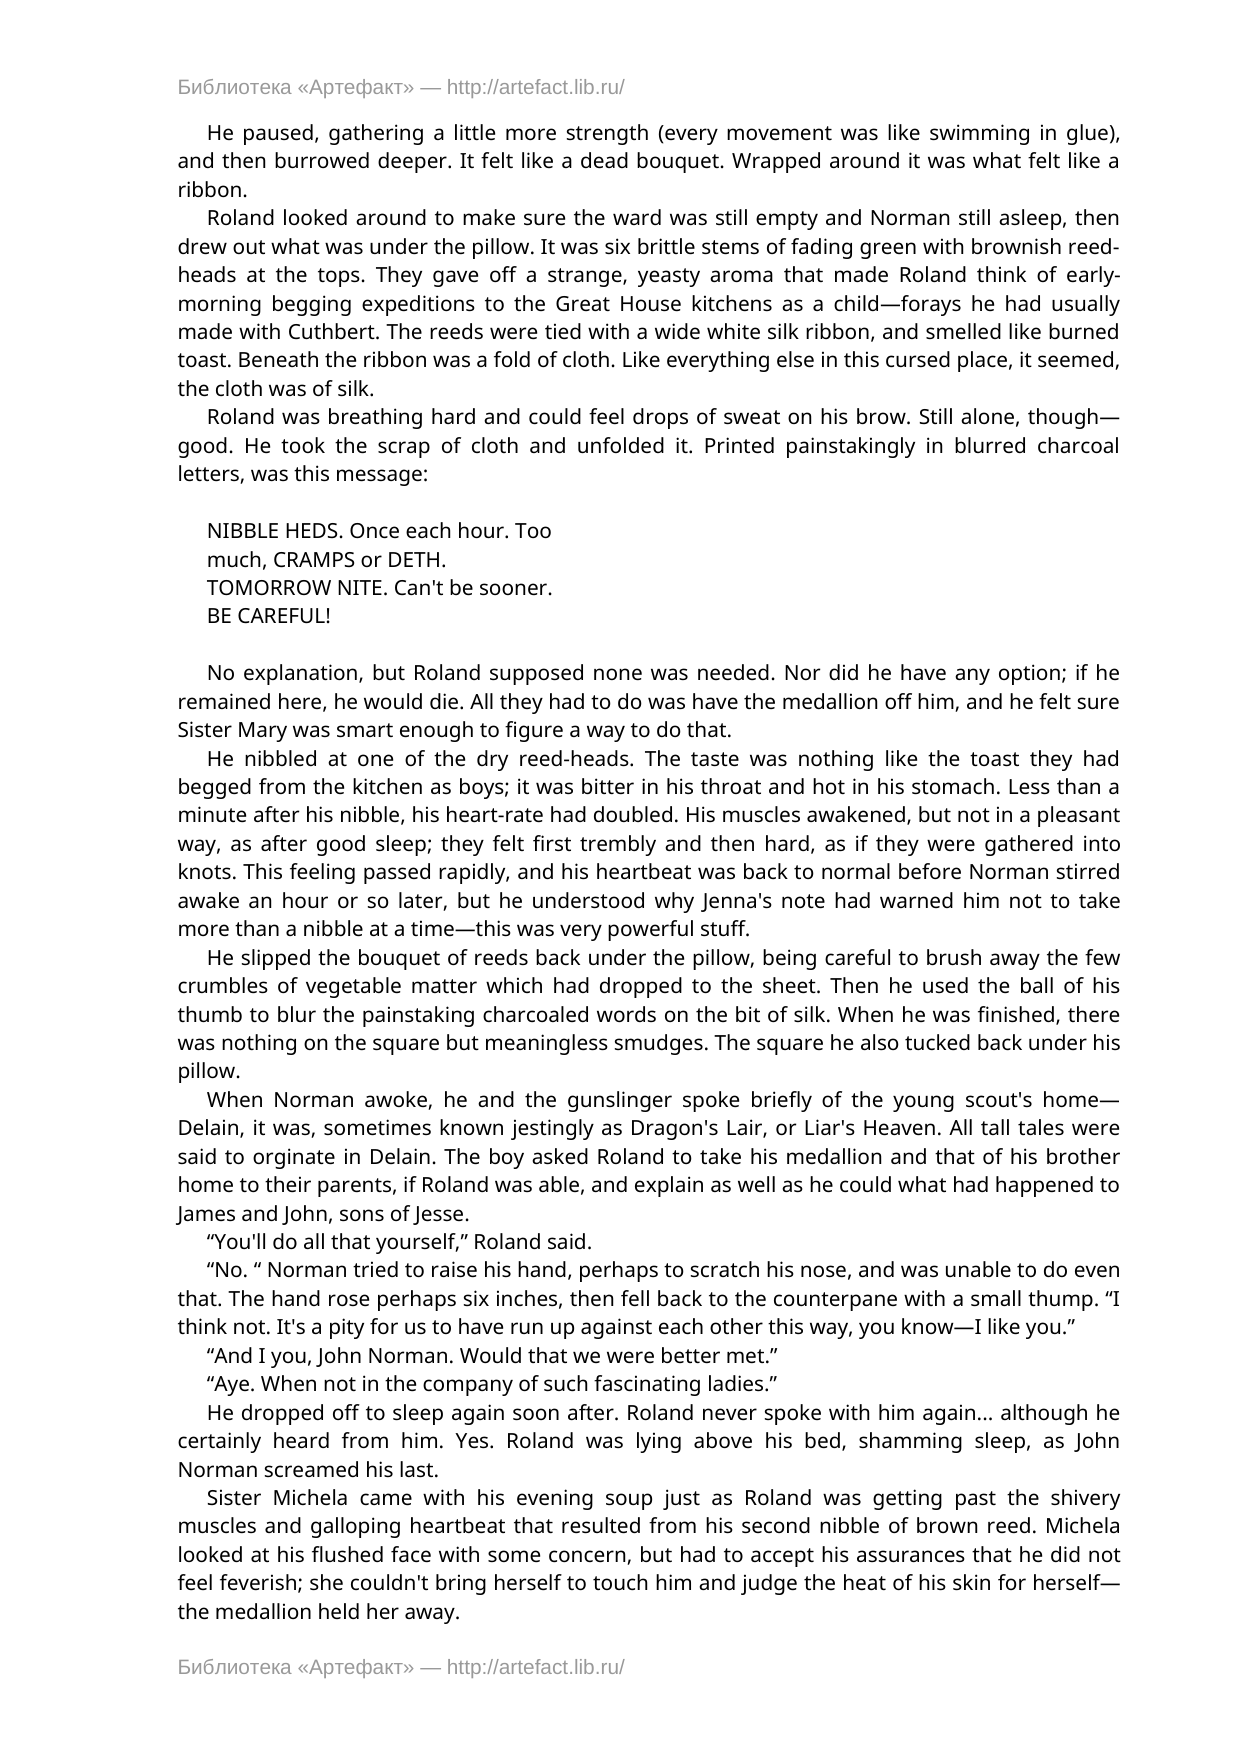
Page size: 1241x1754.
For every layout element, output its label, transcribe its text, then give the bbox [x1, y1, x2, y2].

text He nibbled at one of the dry reed-heads. The taste was nothing like the toast they had begged from the kitchen as boys; it was bitter in his throat and hot in his stomach. Less than a minute after his nibble, his heart-rate had doubled. His muscles awakened, but not in a pleasant way, as after good sleep; they felt first trembly and then hard, as if they were gathered into knots. This feeling passed rapidly, and his heartbeat was back to normal before Norman stirred awake an hour or so later, but he understood why Jenna's note had warned him not to take more than a nibble at a time—this was very powerful stuff. [177, 744, 1122, 943]
text TOMORROW NITE. Can't be sooner. [177, 573, 1122, 602]
text “No. “ Norman tried to raise his hand, perhaps to scratch his nose, and was unable to do even that. The hand rose perhaps six inches, then fell back to the counterpane with a small thump. “I think not. It's a pity for us to have run up against each other this way, you know—I like you.” [177, 1256, 1122, 1341]
text NIBBLE HEDS. Once each hour. Too [177, 516, 1122, 545]
text No explanation, but Roland supposed none was needed. Nor did he have any option; if he remained here, he would die. All they had to do was have the medallion off him, and he felt sure Sister Mary was smart enough to figure a way to do that. [177, 658, 1122, 744]
text “Aye. When not in the company of such fascinating ladies.” [177, 1369, 1122, 1398]
text When Norman awoke, he and the gunslinger spoke briefly of the young scout's home—Delain, it was, sometimes known jestingly as Dragon's Lair, or Liar's Heaven. All tall tales were said to orginate in Delain. The boy asked Roland to take his medallion and that of his brother home to their parents, if Roland was able, and explain as well as he could what had happened to James and John, sons of Jesse. [177, 1085, 1122, 1227]
text He slipped the bouquet of reeds back under the pillow, being careful to brush away the few crumbles of vegetable matter which had dropped to the sheet. Then he used the ball of his thumb to blur the painstaking charcoaled words on the bit of silk. When he was finished, there was nothing on the square but meaningless smudges. The square he also tucked back under his pillow. [177, 943, 1122, 1085]
text Sister Michela came with his evening soup just as Roland was getting past the shivery muscles and galloping heartbeat that resulted from his second nibble of brown reed. Michela looked at his flushed face with some concern, but had to accept his assurances that he did not feel feverish; she couldn't bring herself to touch him and judge the heat of his skin for herself—the medallion held her away. [177, 1483, 1122, 1625]
text He paused, gathering a little more strength (every movement was like swimming in glue), and then burrowed deeper. It felt like a dead bouquet. Wrapped around it was what felt like a ribbon. [177, 118, 1122, 203]
text Roland was breathing hard and could feel drops of sweat on his brow. Still alone, though—good. He took the scrap of cloth and unfolded it. Printed painstakingly in blurred charcoal letters, was this message: [177, 402, 1122, 488]
text He dropped off to sleep again soon after. Roland never spoke with him again... although he certainly heard from him. Yes. Roland was lying above his bed, shamming sleep, as John Norman screamed his last. [177, 1398, 1122, 1483]
text “You'll do all that yourself,” Roland said. [177, 1227, 1122, 1256]
text Roland looked around to make sure the ward was still empty and Norman still asleep, then drew out what was under the pillow. It was six brittle stems of fading green with brownish reed-heads at the tops. They gave off a strange, yeasty aroma that made Roland think of early-morning begging expeditions to the Great House kitchens as a child—forays he had usually made with Cuthbert. The reeds were tied with a wide white silk ribbon, and smelled like burned toast. Beneath the ribbon was a fold of cloth. Like everything else in this cursed place, it seemed, the cloth was of silk. [177, 203, 1122, 402]
text BE CAREFUL! [177, 602, 1122, 630]
text much, CRAMPS or DETH. [177, 545, 1122, 573]
text “And I you, John Norman. Would that we were better met.” [177, 1341, 1122, 1369]
